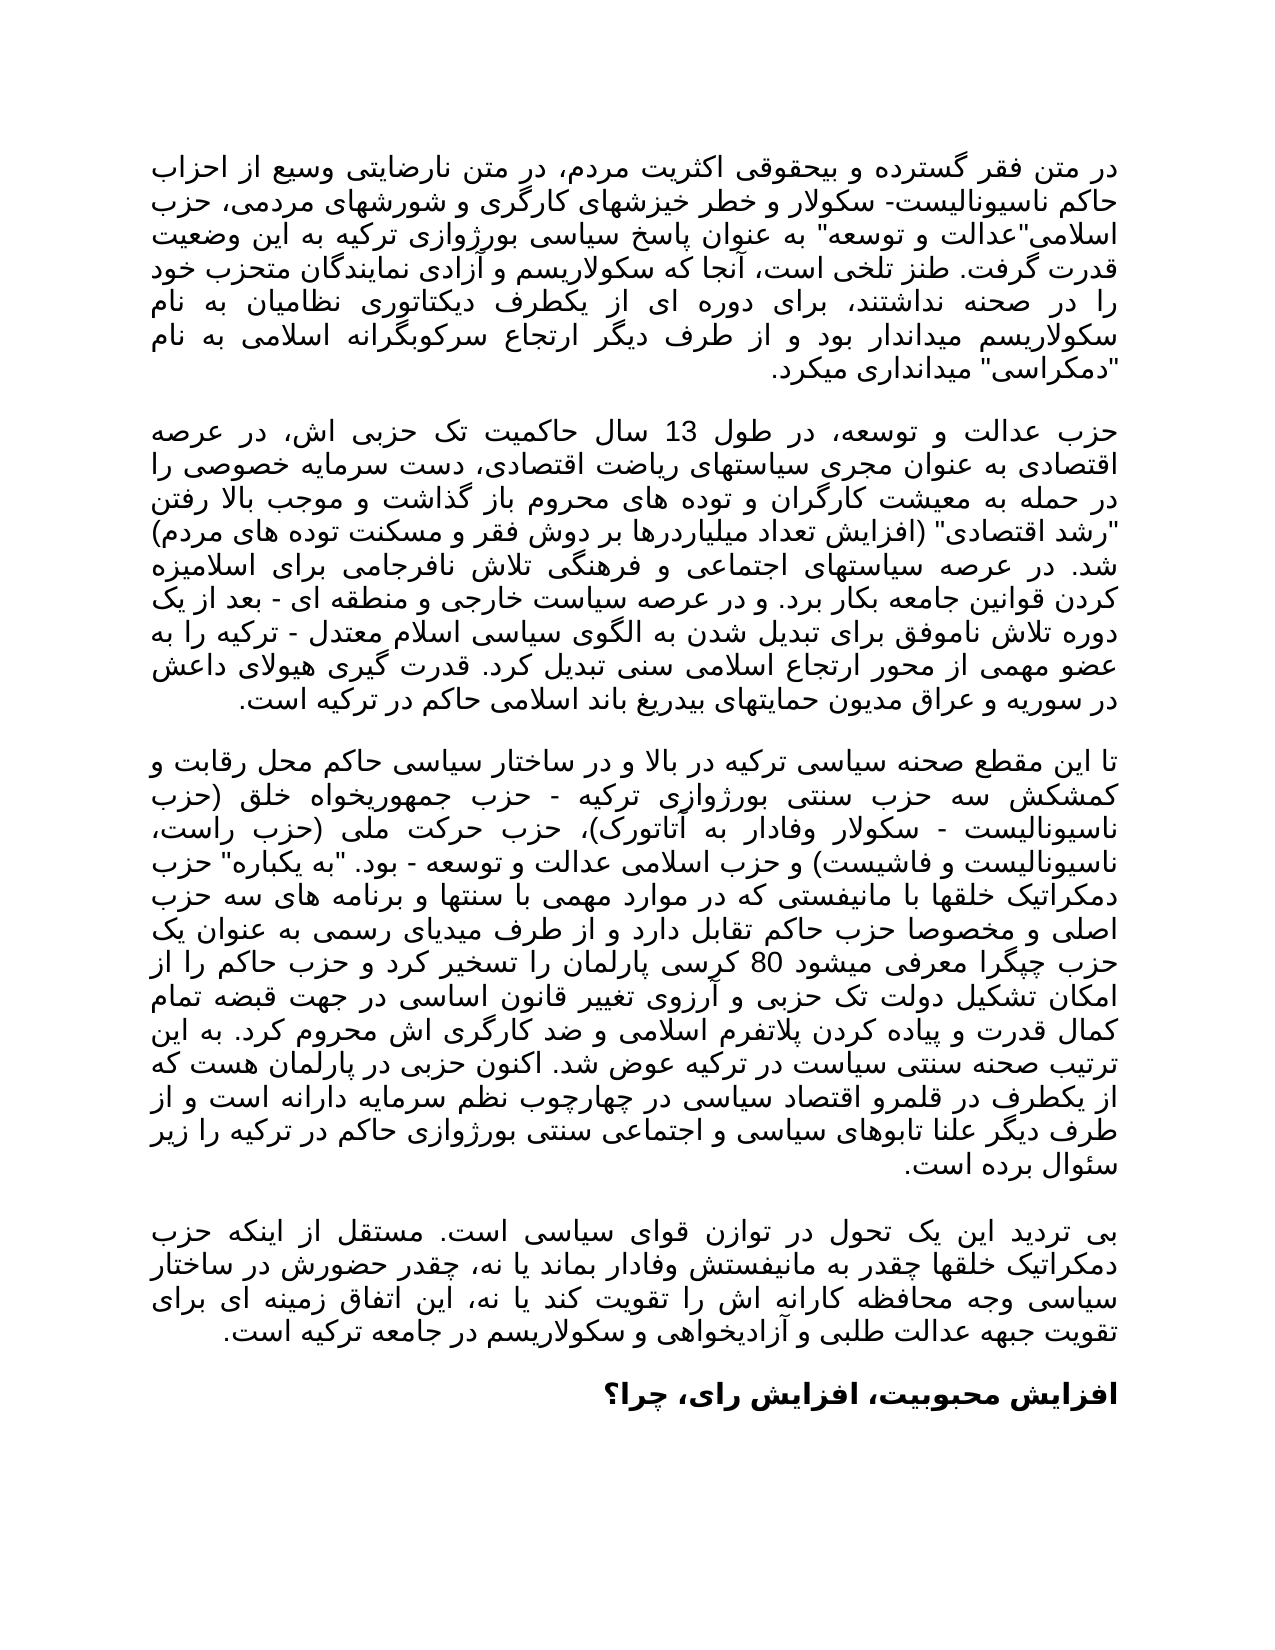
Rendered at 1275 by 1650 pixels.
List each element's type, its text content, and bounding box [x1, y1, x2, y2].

text تا این مقطع صحنه سیاسی ترکیه در بالا و در ساختار سیاسی حاکم محل رقابت و کمشکش سه حزب سنتی بورژوازی ترکیه - حزب جمهوریخواه خلق (حزب ناسیونالیست - سکولار وفادار به آتاتورک)، حزب حرکت ملی (حزب راست، ناسیونالیست و فاشیست) و حزب اسلامی عدالت و توسعه - بود. "به یکباره" حزب دمکراتیک خلقها با مانیفستی که در موارد مهمی با سنتها و برنامه های سه حزب اصلی و مخصوصا حزب حاکم تقابل دارد و از طرف میدیای رسمی به عنوان یک حزب چپگرا معرفی میشود 80 کرسی پارلمان را تسخیر کرد و حزب حاکم را از امکان تشکیل دولت تک حزبی و آرزوی تغییر قانون اساسی در جهت قبضه تمام کمال قدرت و پیاده کردن پلاتفرم اسلامی و ضد کارگری اش محروم کرد. به این ترتیب صحنه سنتی سیاست در ترکیه عوض شد. اکنون حزبی در پارلمان هست که از یکطرف در قلمرو اقتصاد سیاسی در چهارچوب نظم سرمایه دارانه است و از طرف دیگر علنا تابوهای سیاسی و اجتماعی سنتی بورژوازی حاکم در ترکیه را زیر سئوال برده است. [150, 744, 1119, 1180]
text افزایش محبوبیت، افزایش رای، چرا؟ [150, 1377, 1119, 1410]
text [150, 150, 1119, 385]
text حزب عدالت و توسعه، در طول 13 سال حاکمیت تک حزبی اش، در عرصه اقتصادی به عنوان مجری سیاستهای ریاضت اقتصادی، دست سرمایه خصوصی را در حمله به معیشت کارگران و توده های محروم باز گذاشت و موجب بالا رفتن "رشد اقتصادی" (افزایش تعداد میلیاردرها بر دوش فقر و مسکنت توده های مردم) شد. در عرصه سیاستهای اجتماعی و فرهنگی تلاش نافرجامی برای اسلامیزه کردن قوانین جامعه بکار برد. و در عرصه سیاست خارجی و منطقه ای - بعد از یک دوره تلاش ناموفق برای تبدیل شدن به الگوی سیاسی اسلام معتدل - ترکیه را به عضو مهمی از محور ارتجاع اسلامی سنی تبدیل کرد. قدرت گیری هیولای داعش در سوریه و عراق مدیون حمایتهای بیدریغ باند اسلامی حاکم در ترکیه است. [150, 413, 1119, 715]
text بی تردید این یک تحول در توازن قوای سیاسی است. مستقل از اینکه حزب دمکراتیک خلقها چقدر به مانیفستش وفادار بماند یا نه، چقدر حضورش در ساختار سیاسی وجه محافظه کارانه اش را تقویت کند یا نه، این اتفاق زمینه ای برای تقویت جبهه عدالت طلبی و آزادیخواهی و سکولاریسم در جامعه ترکیه است. [150, 1214, 1119, 1348]
